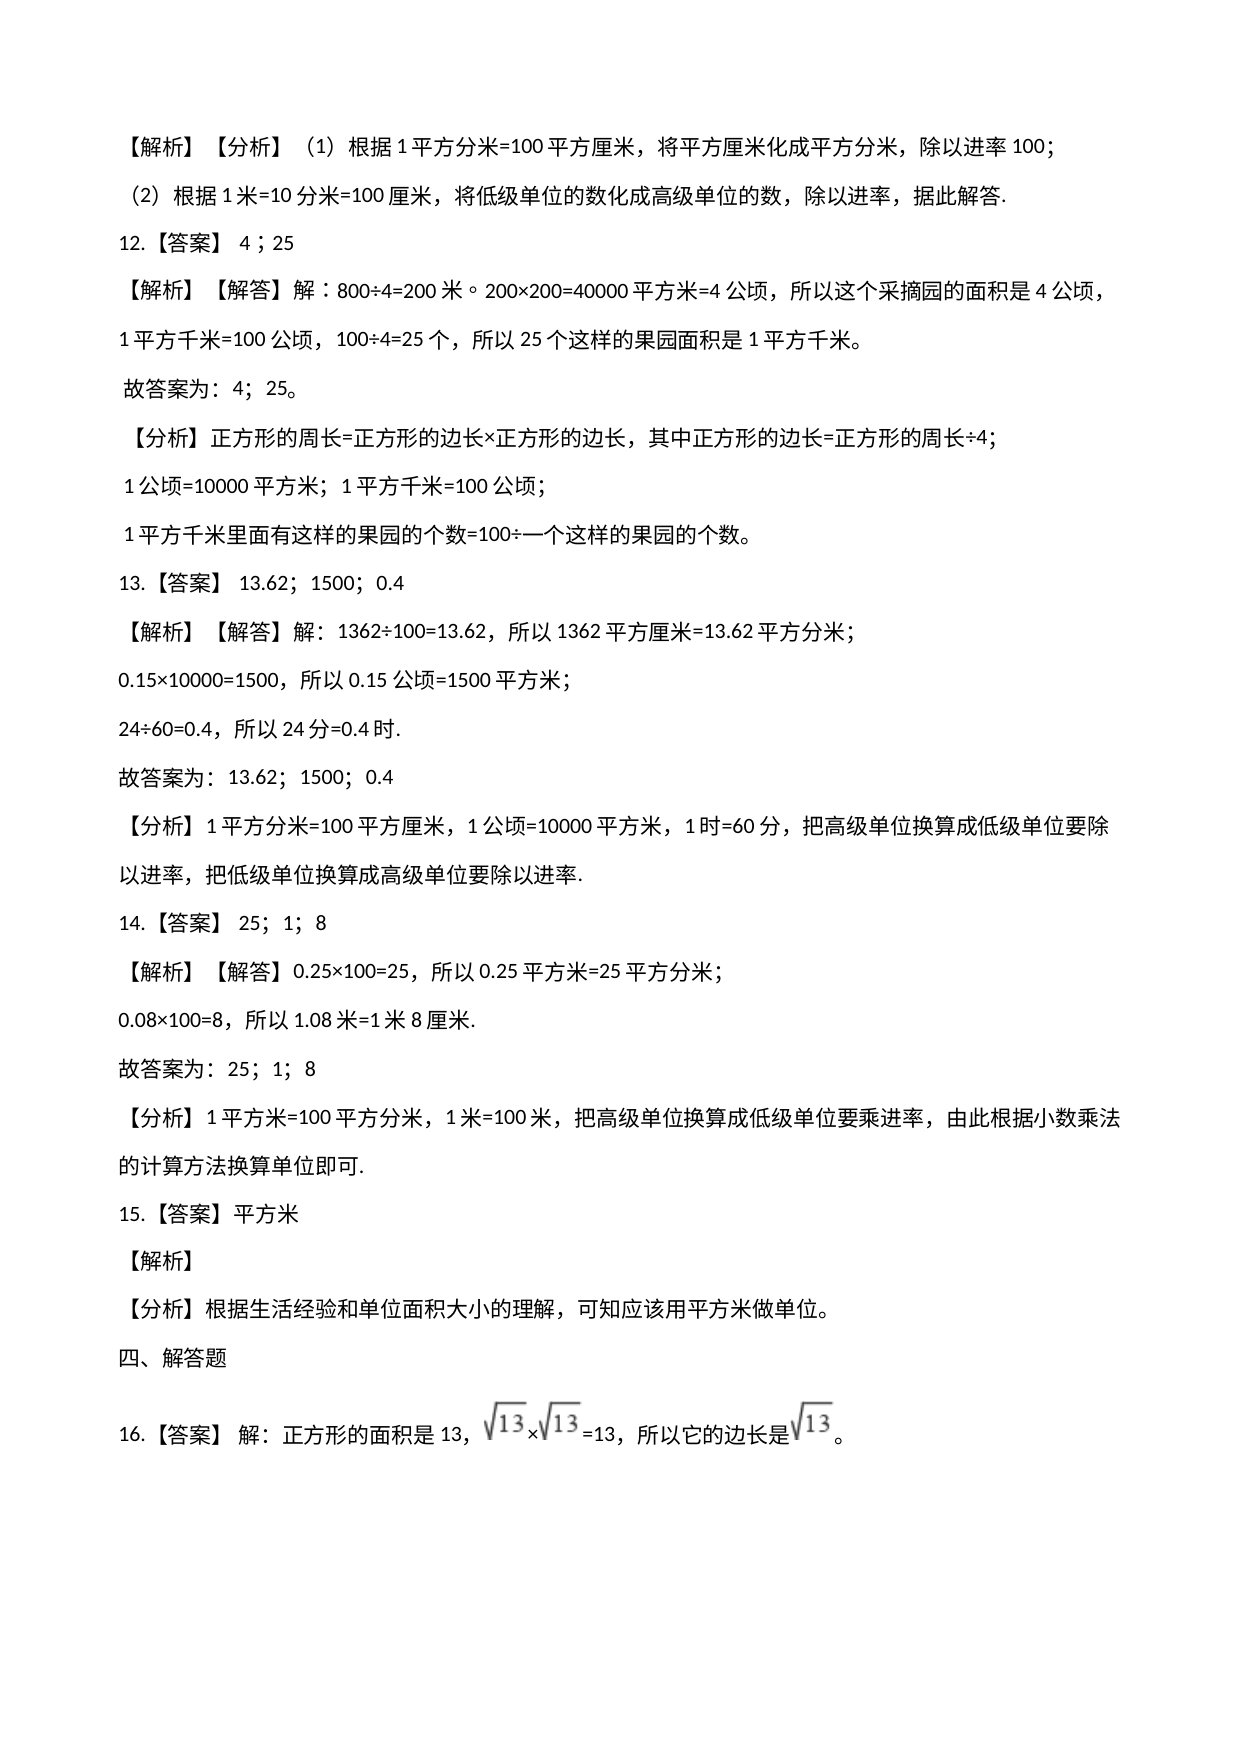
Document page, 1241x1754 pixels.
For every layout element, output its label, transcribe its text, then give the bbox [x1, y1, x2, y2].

text 15.【答案】平方米 [118, 1197, 1122, 1230]
text 13.【答案】 13.62；1500；0.4 [118, 566, 1122, 598]
text 16.【答案】 解：正方形的面积是13，×=13，所以它的边长是。 [118, 1401, 1122, 1466]
text 【分析】1平方分米=100平方厘米，1公顷=10000平方米，1时=60分，把高级单位换算成低级单位要除以进率，把低级单位换算成高级单位要除以进率. [118, 809, 1122, 890]
text 14.【答案】 25；1；8 [118, 906, 1122, 938]
picture [538, 1401, 582, 1440]
text 12.【答案】 4；25 [118, 227, 1122, 259]
text 【解析】【解答】解：1362÷100=13.62，所以1362平方厘米=13.62平方分米； 0.15×10000=1500，所以0.15公顷=1500平方米； 24÷60=0.4，所以24分=0.4时. 故答案为：13.62；1500；0.4 [118, 614, 1122, 793]
text 【解析】【分析】（1）根据1平方分米=100平方厘米，将平方厘米化成平方分米，除以进率100； （2）根据1米=10分米=100厘米，将低级单位的数化成高级单位的数，除以进率，据此解答. [118, 129, 1122, 211]
text 【解析】【解答】解：800÷4=200米。200×200=40000平方米=4公顷，所以这个采摘园的面积是4公顷，1平方千米=100公顷，100÷4=25个，所以25个这样的果园面积是1平方千米。 故答案为：4；25。 【分析】正方形的周长=正方形的边长×正方形的边长，其中正方形的边长=正方形的周长÷4； 1公顷=10000平方米；1平方千米=100公顷； 1平方千米里面有这样的果园的个数=100÷一个这样的果园的个数。 [118, 274, 1122, 550]
text 【分析】1平方米=100平方分米，1米=100米，把高级单位换算成低级单位要乘进率，由此根据小数乘法的计算方法换算单位即可. [118, 1100, 1122, 1181]
text 【解析】【解答】0.25×100=25，所以0.25平方米=25平方分米； 0.08×100=8，所以1.08米=1米8厘米. 故答案为：25；1；8 [118, 954, 1122, 1084]
picture [483, 1401, 528, 1440]
text 四、解答题 [118, 1340, 1122, 1373]
picture [790, 1401, 834, 1440]
text 【解析】 [118, 1245, 1122, 1277]
text 【分析】根据生活经验和单位面积大小的理解，可知应该用平方米做单位。 [118, 1292, 1122, 1324]
